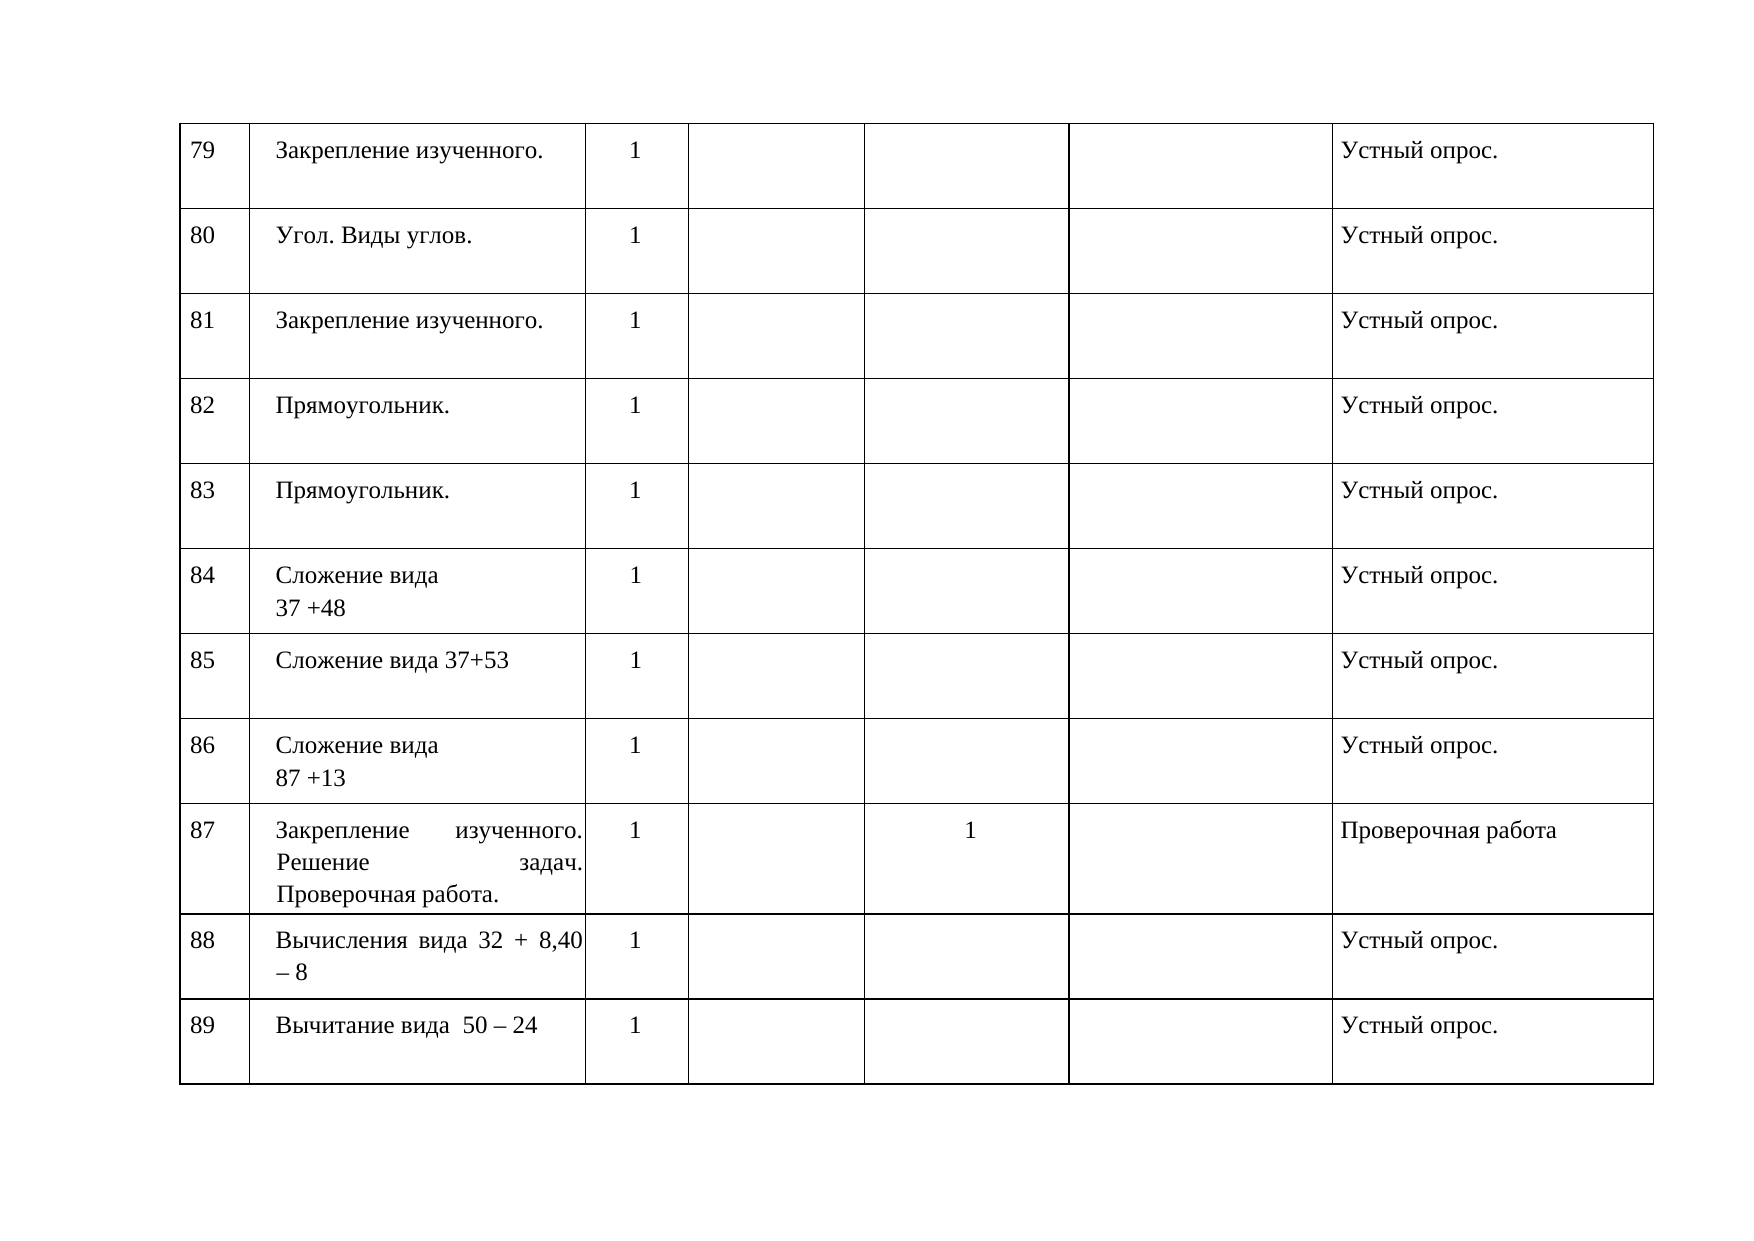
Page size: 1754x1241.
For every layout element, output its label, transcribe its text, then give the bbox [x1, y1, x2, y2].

table_cell [1070, 294, 1332, 378]
table_cell 80 [181, 209, 249, 293]
table_cell [689, 379, 864, 463]
table_cell [1070, 379, 1332, 463]
table_cell [689, 124, 864, 208]
table_cell [689, 719, 864, 803]
table_cell 1 [586, 634, 688, 718]
table_cell [1070, 634, 1332, 718]
table_cell Устный опрос. [1333, 124, 1653, 208]
table_cell Проверочная работа [1333, 804, 1653, 913]
table_cell [1070, 124, 1332, 208]
table_cell [865, 464, 1068, 548]
table_cell [1070, 209, 1332, 293]
table_cell Закрепление изученного. Решение задач. Проверочная работа. [250, 804, 585, 913]
table_cell [689, 464, 864, 548]
table_cell 1 [586, 294, 688, 378]
table_cell Устный опрос. [1333, 915, 1653, 998]
table_cell [865, 379, 1068, 463]
table_cell 85 [181, 634, 249, 718]
table_cell [865, 1000, 1068, 1083]
table_cell 1 [586, 804, 688, 913]
table_cell [865, 209, 1068, 293]
table_cell [865, 124, 1068, 208]
table_cell [1070, 804, 1332, 913]
table_cell [689, 549, 864, 633]
table_cell [689, 634, 864, 718]
table_cell 1 [865, 804, 1068, 913]
table_cell Устный опрос. [1333, 209, 1653, 293]
table_cell 83 [181, 464, 249, 548]
table_cell 1 [586, 915, 688, 998]
table_cell [865, 549, 1068, 633]
table_cell Закрепление изученного. [250, 294, 585, 378]
table_cell 1 [586, 1000, 688, 1083]
table_cell 1 [586, 124, 688, 208]
table_cell Устный опрос. [1333, 294, 1653, 378]
table_cell Угол. Виды углов. [250, 209, 585, 293]
table_cell 79 [181, 124, 249, 208]
table_cell 89 [181, 1000, 249, 1083]
table_cell [689, 294, 864, 378]
table_cell [865, 915, 1068, 998]
table_cell Прямоугольник. [250, 379, 585, 463]
table_cell [689, 1000, 864, 1083]
table_cell 86 [181, 719, 249, 803]
table_cell Устный опрос. [1333, 464, 1653, 548]
table_cell Устный опрос. [1333, 634, 1653, 718]
table_cell [1070, 549, 1332, 633]
table_cell Устный опрос. [1333, 379, 1653, 463]
table_cell 84 [181, 549, 249, 633]
table_cell Прямоугольник. [250, 464, 585, 548]
table_cell [865, 294, 1068, 378]
table_cell Сложение вида 37 +48 [250, 549, 585, 633]
table_cell Сложение вида 87 +13 [250, 719, 585, 803]
table_cell [1070, 915, 1332, 998]
table_cell [689, 804, 864, 913]
table_cell 82 [181, 379, 249, 463]
table_cell Вычитание вида 50 – 24 [250, 1000, 585, 1083]
table_cell Сложение вида 37+53 [250, 634, 585, 718]
table_cell [865, 634, 1068, 718]
table_cell 1 [586, 379, 688, 463]
table_cell [1070, 1000, 1332, 1083]
table_cell Устный опрос. [1333, 719, 1653, 803]
table_cell Устный опрос. [1333, 549, 1653, 633]
table_cell 81 [181, 294, 249, 378]
table_cell [1070, 464, 1332, 548]
table_cell 1 [586, 719, 688, 803]
table_cell Закрепление изученного. [250, 124, 585, 208]
table_cell 87 [181, 804, 249, 913]
table_cell 88 [181, 915, 249, 998]
table_cell 1 [586, 464, 688, 548]
table_cell [689, 915, 864, 998]
table_cell [1070, 719, 1332, 803]
table_cell 1 [586, 209, 688, 293]
table_cell [865, 719, 1068, 803]
table_cell [689, 209, 864, 293]
table_cell 1 [586, 549, 688, 633]
table_cell Вычисления вида 32 + 8,40 – 8 [250, 915, 585, 998]
table_cell Устный опрос. [1333, 1000, 1653, 1083]
